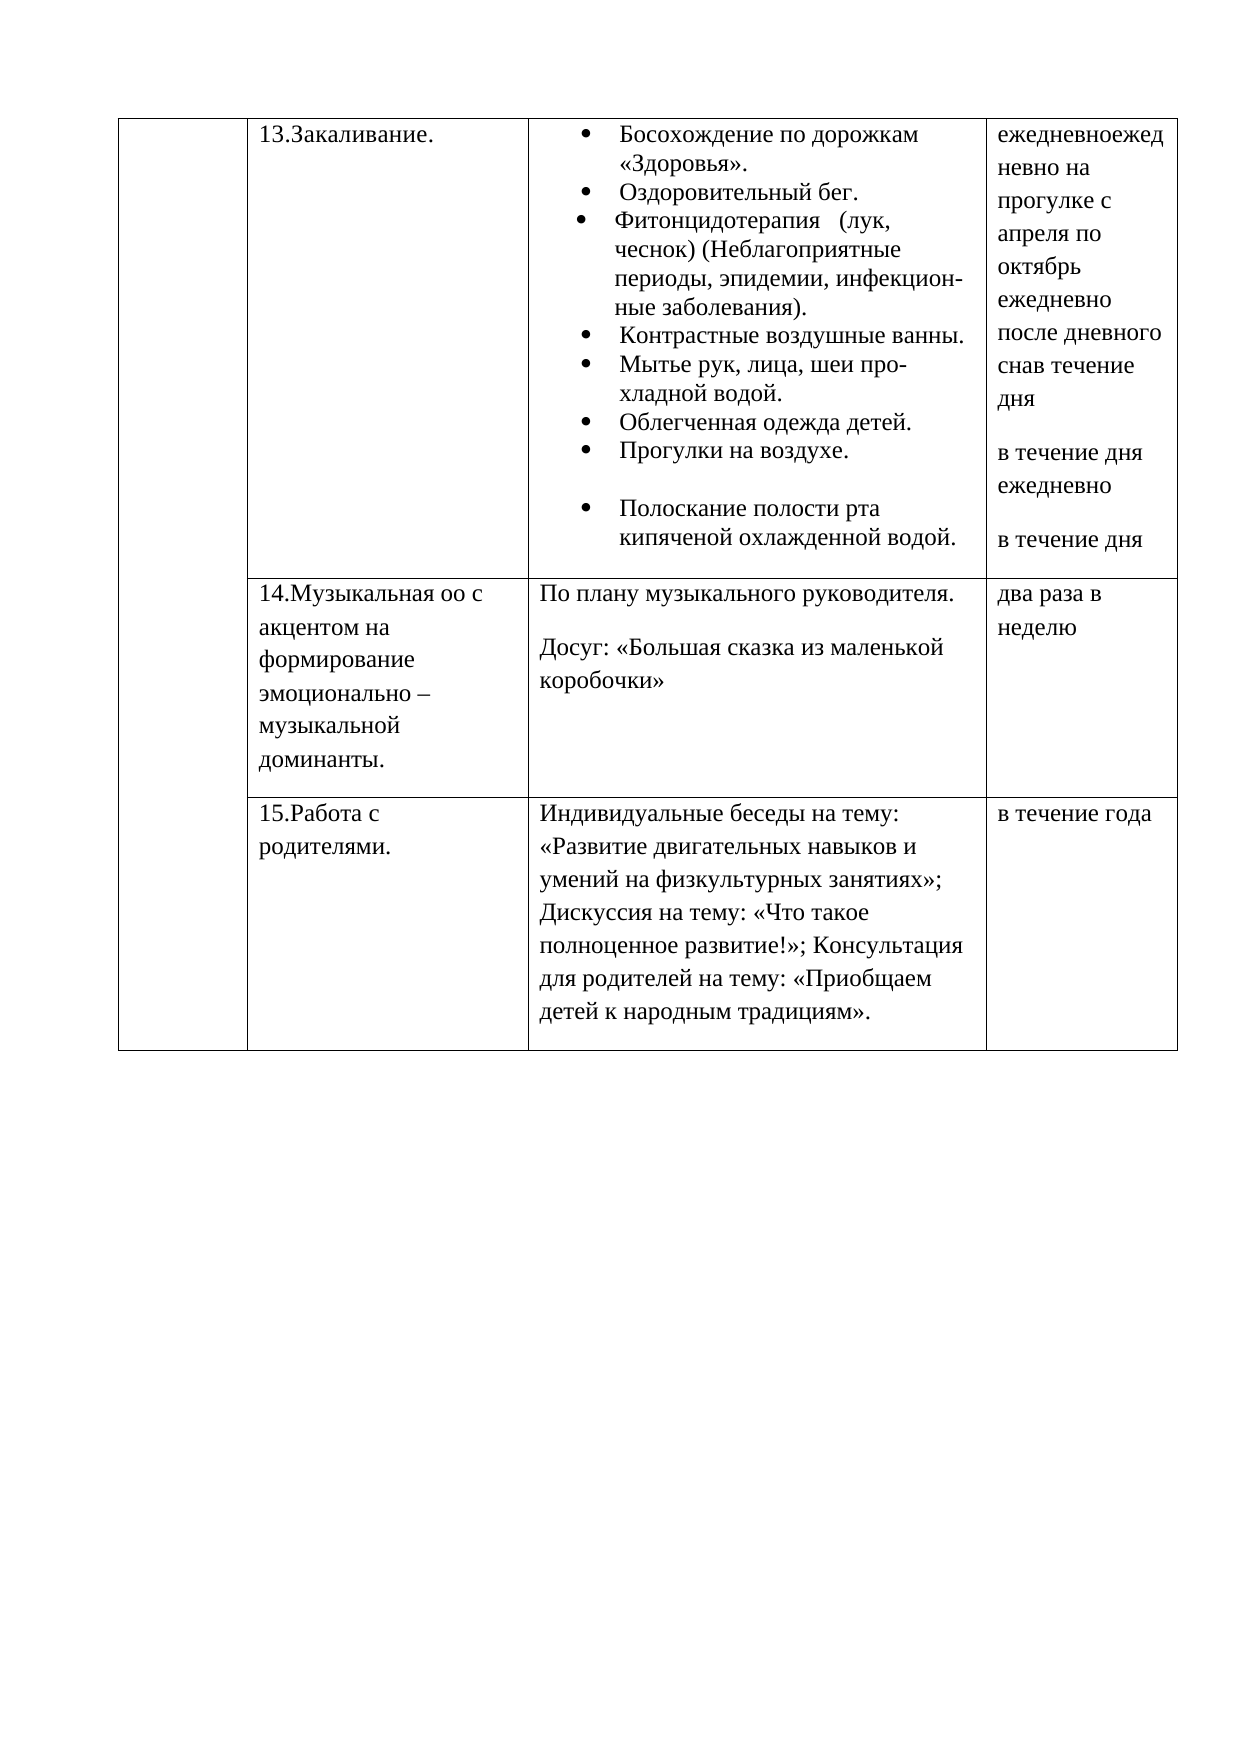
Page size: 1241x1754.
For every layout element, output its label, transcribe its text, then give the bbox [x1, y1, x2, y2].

table_cell в течение года [987, 798, 1177, 1050]
table_cell 14.Музыкальная оо с акцентом на формирование эмоционально – музыкальной доминанты. [248, 579, 528, 797]
table_cell Индивидуальные беседы на тему: «Развитие двигательных навыков и умений на физкультурных занятиях»; Дискуссия на тему: «Что такое полноценное развитие!»; Консультация для родителей на тему: «Приобщаем детей к народным традициям». [529, 798, 986, 1050]
table_cell 15.Работа с родителями. [248, 798, 528, 1050]
table_cell два раза в неделю [987, 579, 1177, 797]
table_cell Босохождение по дорожкам «Здоровья». Оздоровительный бег. Фитонцидотерапия (лук, чеснок) (Неблагоприятные периоды, эпидемии, инфекционные заболевания). Контрастные воздушные ванны. Мытье рук, лица, шеи прохладной водой. Облегченная одежда детей. Прогулки на воздухе. Полоскание полости рта кипяченой охлажденной водой. [529, 119, 986, 577]
table_cell 13.Закаливание. [248, 119, 528, 577]
table_cell ежедневноежедневно на прогулке с апреля по октябрь ежедневно после дневного снав течение дня в течение дня ежедневно в течение дня [987, 119, 1177, 577]
table_cell По плану музыкального руководителя. Досуг: «Большая сказка из маленькой коробочки» [529, 579, 986, 797]
